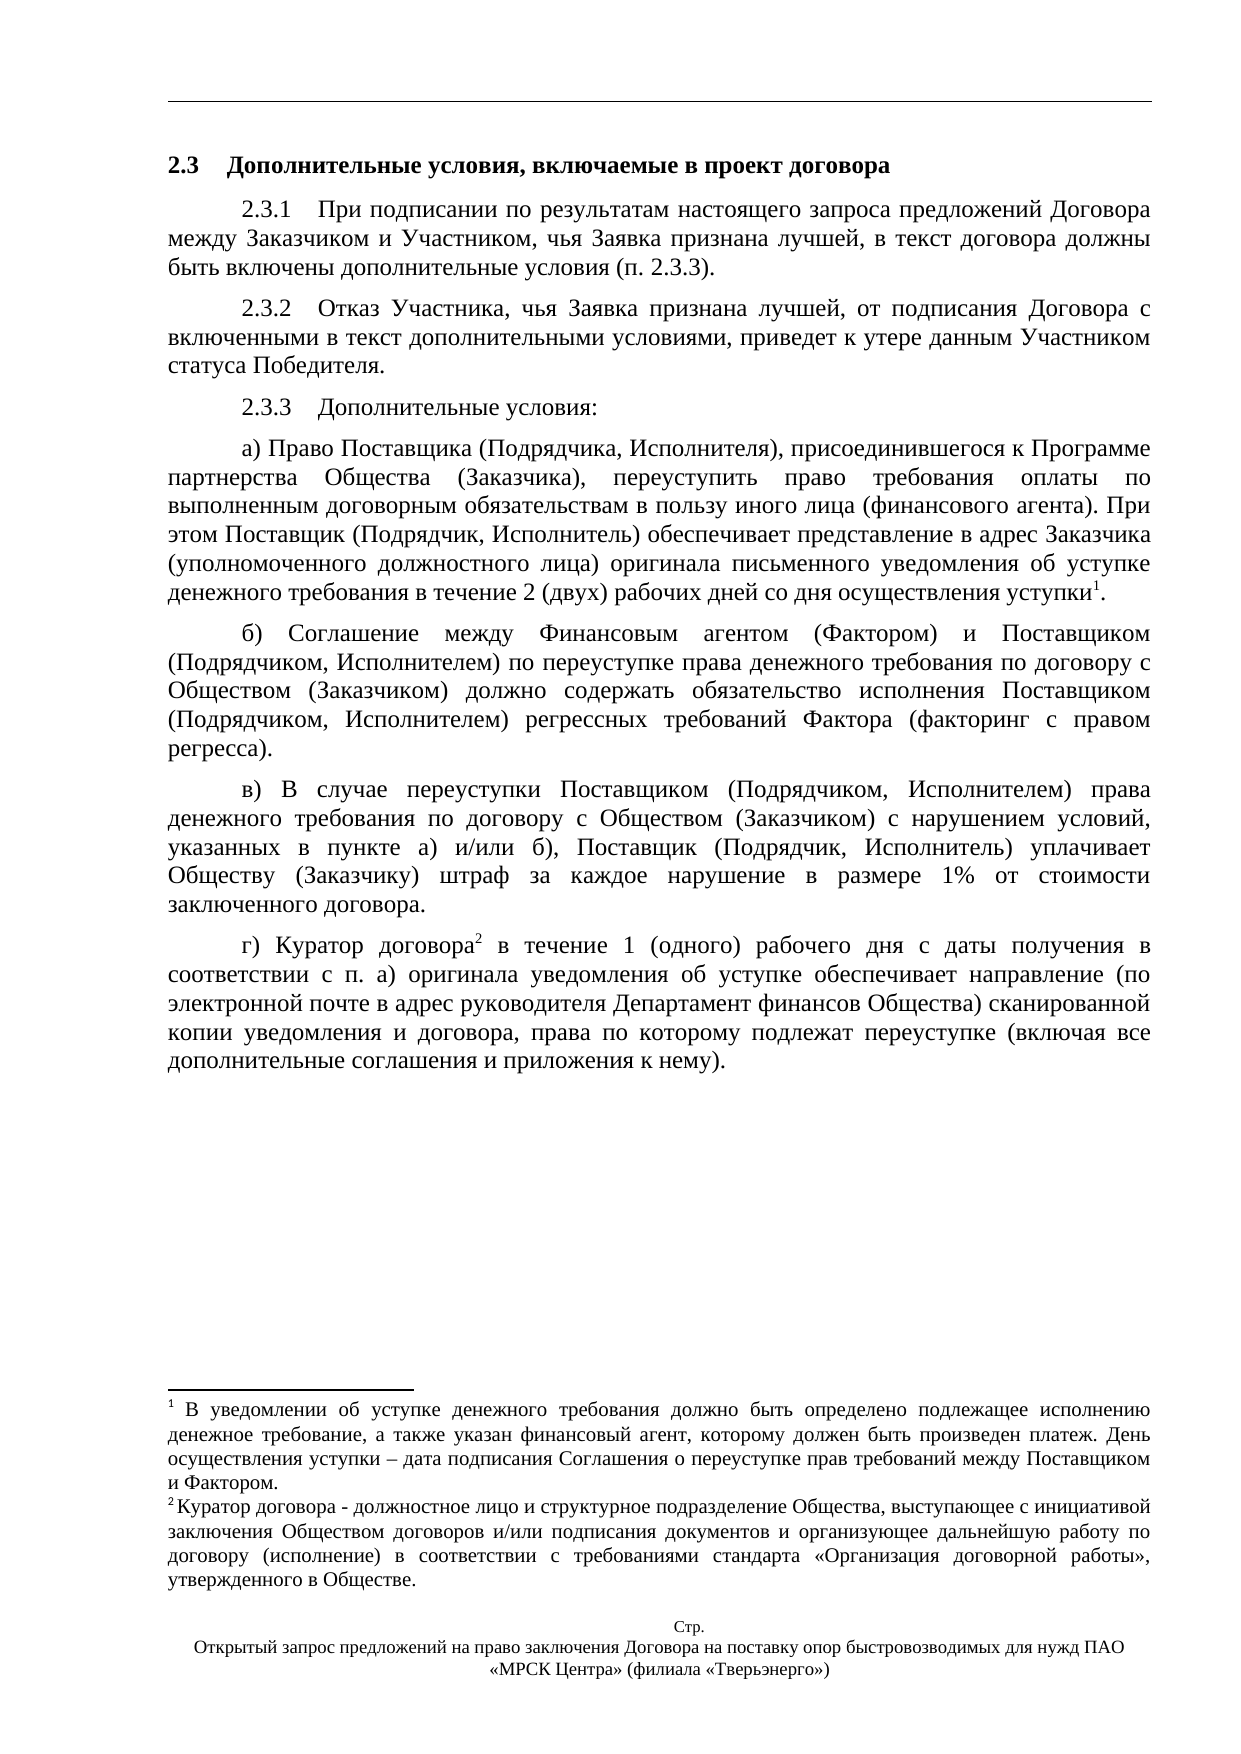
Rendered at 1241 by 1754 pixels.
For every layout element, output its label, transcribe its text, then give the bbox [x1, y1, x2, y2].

subtitle в) В случае переуступки Поставщиком (Подрядчиком, Исполнителем) права денежного требования по договору с Обществом (Заказчиком) с нарушением условий, указанных в пункте а) и/или б), Поставщик (Подрядчик, Исполнитель) уплачивает Обществу (Заказчику) штраф за каждое нарушение в размере 1% от стоимости заключенного договора. [168, 774, 1152, 918]
subtitle Дополнительные условия: [168, 392, 1152, 420]
subtitle г) Куратор договора в течение 1 (одного) рабочего дня с даты получения в соответствии с п. а) оригинала уведомления об уступке обеспечивает направление (по электронной почте в адрес руководителя Департамент финансов Общества) сканированной копии уведомления и договора, права по которому подлежат переуступке (включая все дополнительные соглашения и приложения к нему). [168, 930, 1152, 1074]
subtitle Дополнительные условия, включаемые в проект договора [168, 150, 1152, 179]
subtitle При подписании по результатам настоящего запроса предложений Договора между Заказчиком и Участником, чья Заявка признана лучшей, в текст договора должны быть включены дополнительные условия (п. 2.3.3). [168, 194, 1152, 280]
subtitle а) Право Поставщика (Подрядчика, Исполнителя), присоединившегося к Программе партнерства Общества (Заказчика), переуступить право требования оплаты по выполненным договорным обязательствам в пользу иного лица (финансового агента). При этом Поставщик (Подрядчик, Исполнитель) обеспечивает представление в адрес Заказчика (уполномоченного должностного лица) оригинала письменного уведомления об уступке денежного требования в течение 2 (двух) рабочих дней со дня осуществления уступки. [168, 433, 1152, 605]
subtitle Отказ Участника, чья Заявка признана лучшей, от подписания Договора с включенными в текст дополнительными условиями, приведет к утере данным Участником статуса Победителя. [168, 293, 1152, 379]
subtitle б) Соглашение между Финансовым агентом (Фактором) и Поставщиком (Подрядчиком, Исполнителем) по переуступке права денежного требования по договору с Обществом (Заказчиком) должно содержать обязательство исполнения Поставщиком (Подрядчиком, Исполнителем) регрессных требований Фактора (факторинг с правом регресса). [168, 618, 1152, 762]
